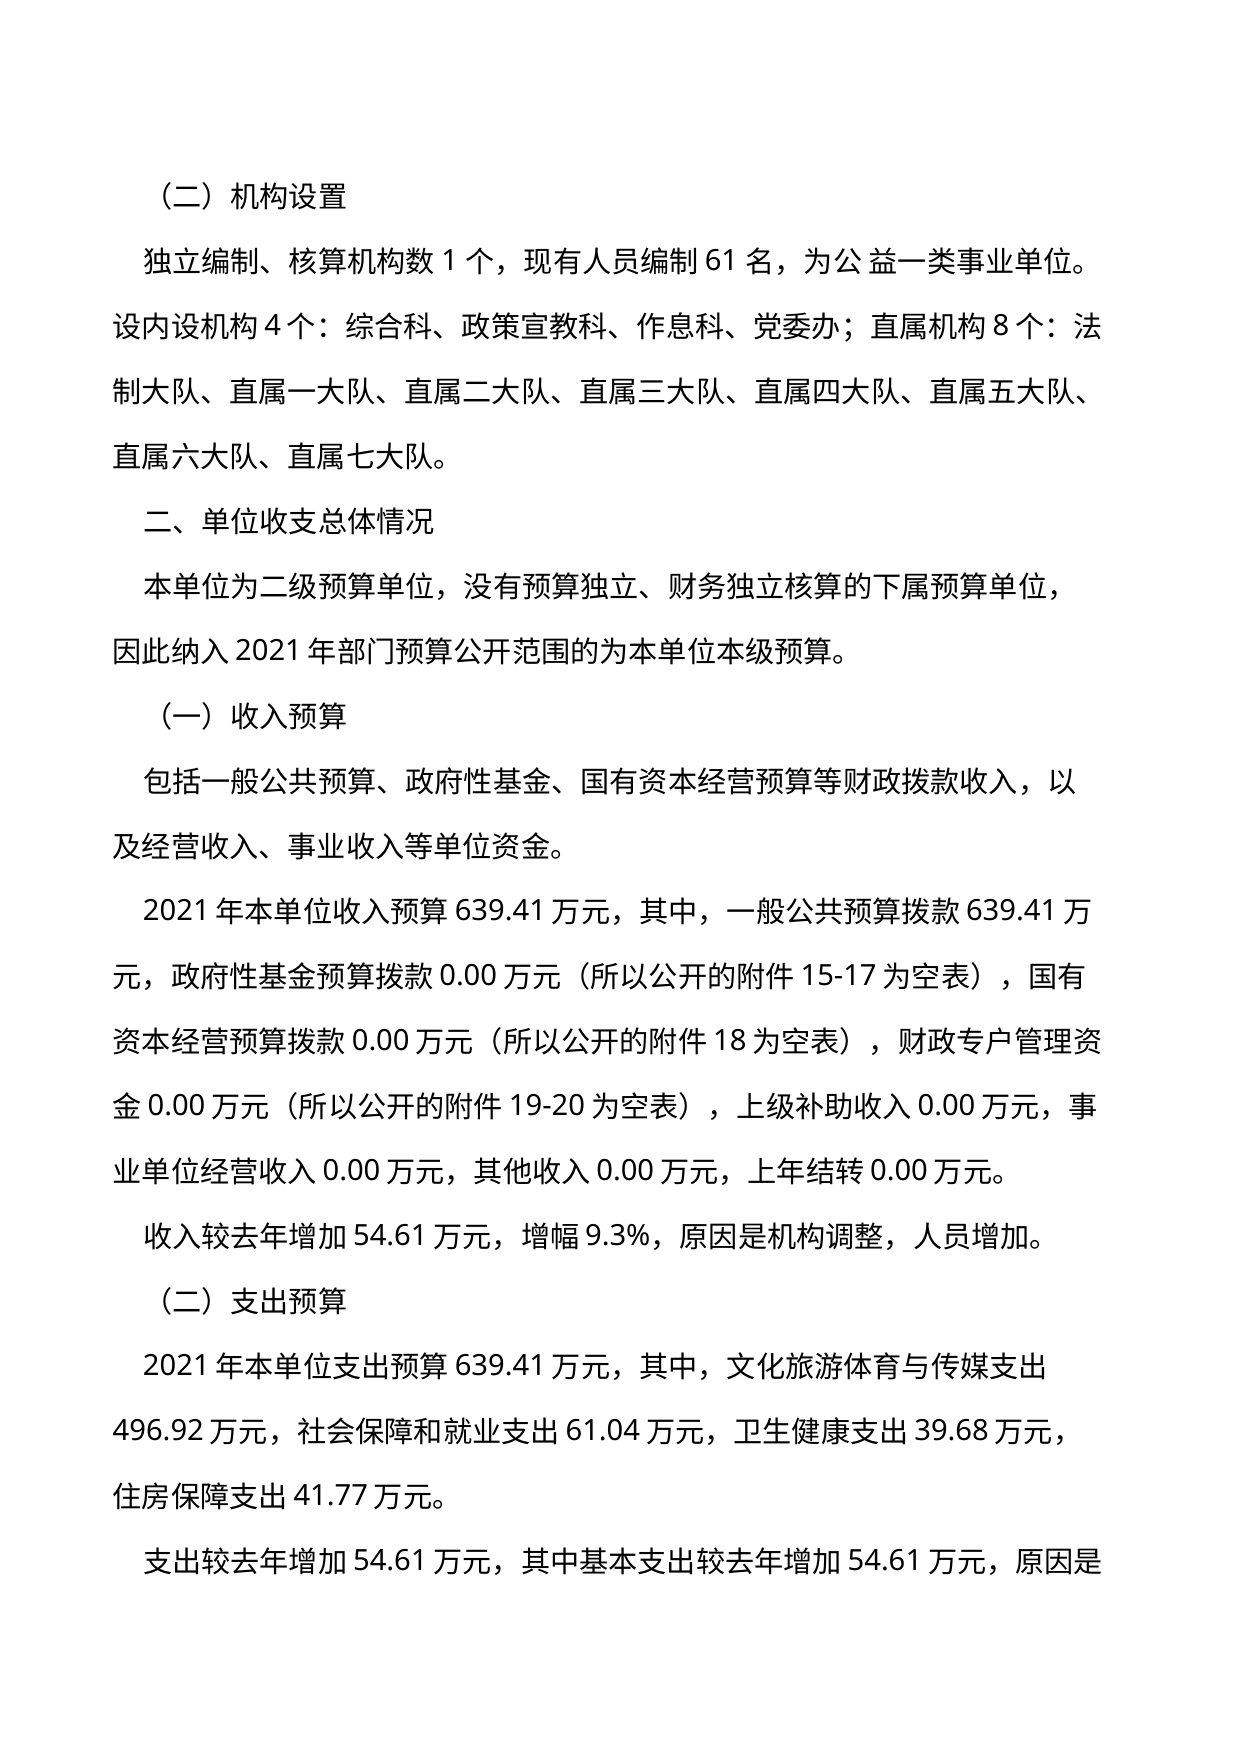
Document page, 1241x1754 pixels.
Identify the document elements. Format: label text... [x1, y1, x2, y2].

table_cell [101, 1527, 1116, 1592]
table_cell 独立编制、核算机构数 1 个，现有人员编制61 名，为公 益一类事业单位。设内设机构4个：综合科、政策宣教科、作息科、党委办；直属机构8个：法制大队、直属一大队、直属二大队、直属三大队、直属四大队、直属五大队、直属六大队、直属七大队。 [101, 227, 1116, 487]
table_cell 2021年本单位收入预算639.41万元，其中，一般公共预算拨款639.41万元，政府性基金预算拨款0.00万元（所以公开的附件15-17为空表），国有资本经营预算拨款0.00万元（所以公开的附件18为空表），财政专户管理资金0.00万元（所以公开的附件19-20为空表），上级补助收入0.00万元，事业单位经营收入0.00万元，其他收入0.00万元，上年结转0.00万元。 [101, 877, 1116, 1202]
table_cell （二）支出预算 [101, 1267, 1116, 1332]
table_cell 2021年本单位支出预算639.41万元，其中，文化旅游体育与传媒支出496.92万元，社会保障和就业支出61.04万元，卫生健康支出39.68万元，住房保障支出41.77万元。 [101, 1332, 1116, 1527]
table_cell （二）机构设置 [101, 162, 1116, 227]
table_cell 二、单位收支总体情况 本单位为二级预算单位，没有预算独立、财务独立核算的下属预算单位，因此纳入2021年部门预算公开范围的为本单位本级预算。 [101, 487, 1116, 682]
table_cell （一）收入预算 包括一般公共预算、政府性基金、国有资本经营预算等财政拨款收入，以及经营收入、事业收入等单位资金。 [101, 682, 1116, 877]
table_cell 收入较去年增加54.61万元，增幅9.3%，原因是机构调整，人员增加。 [101, 1202, 1116, 1267]
